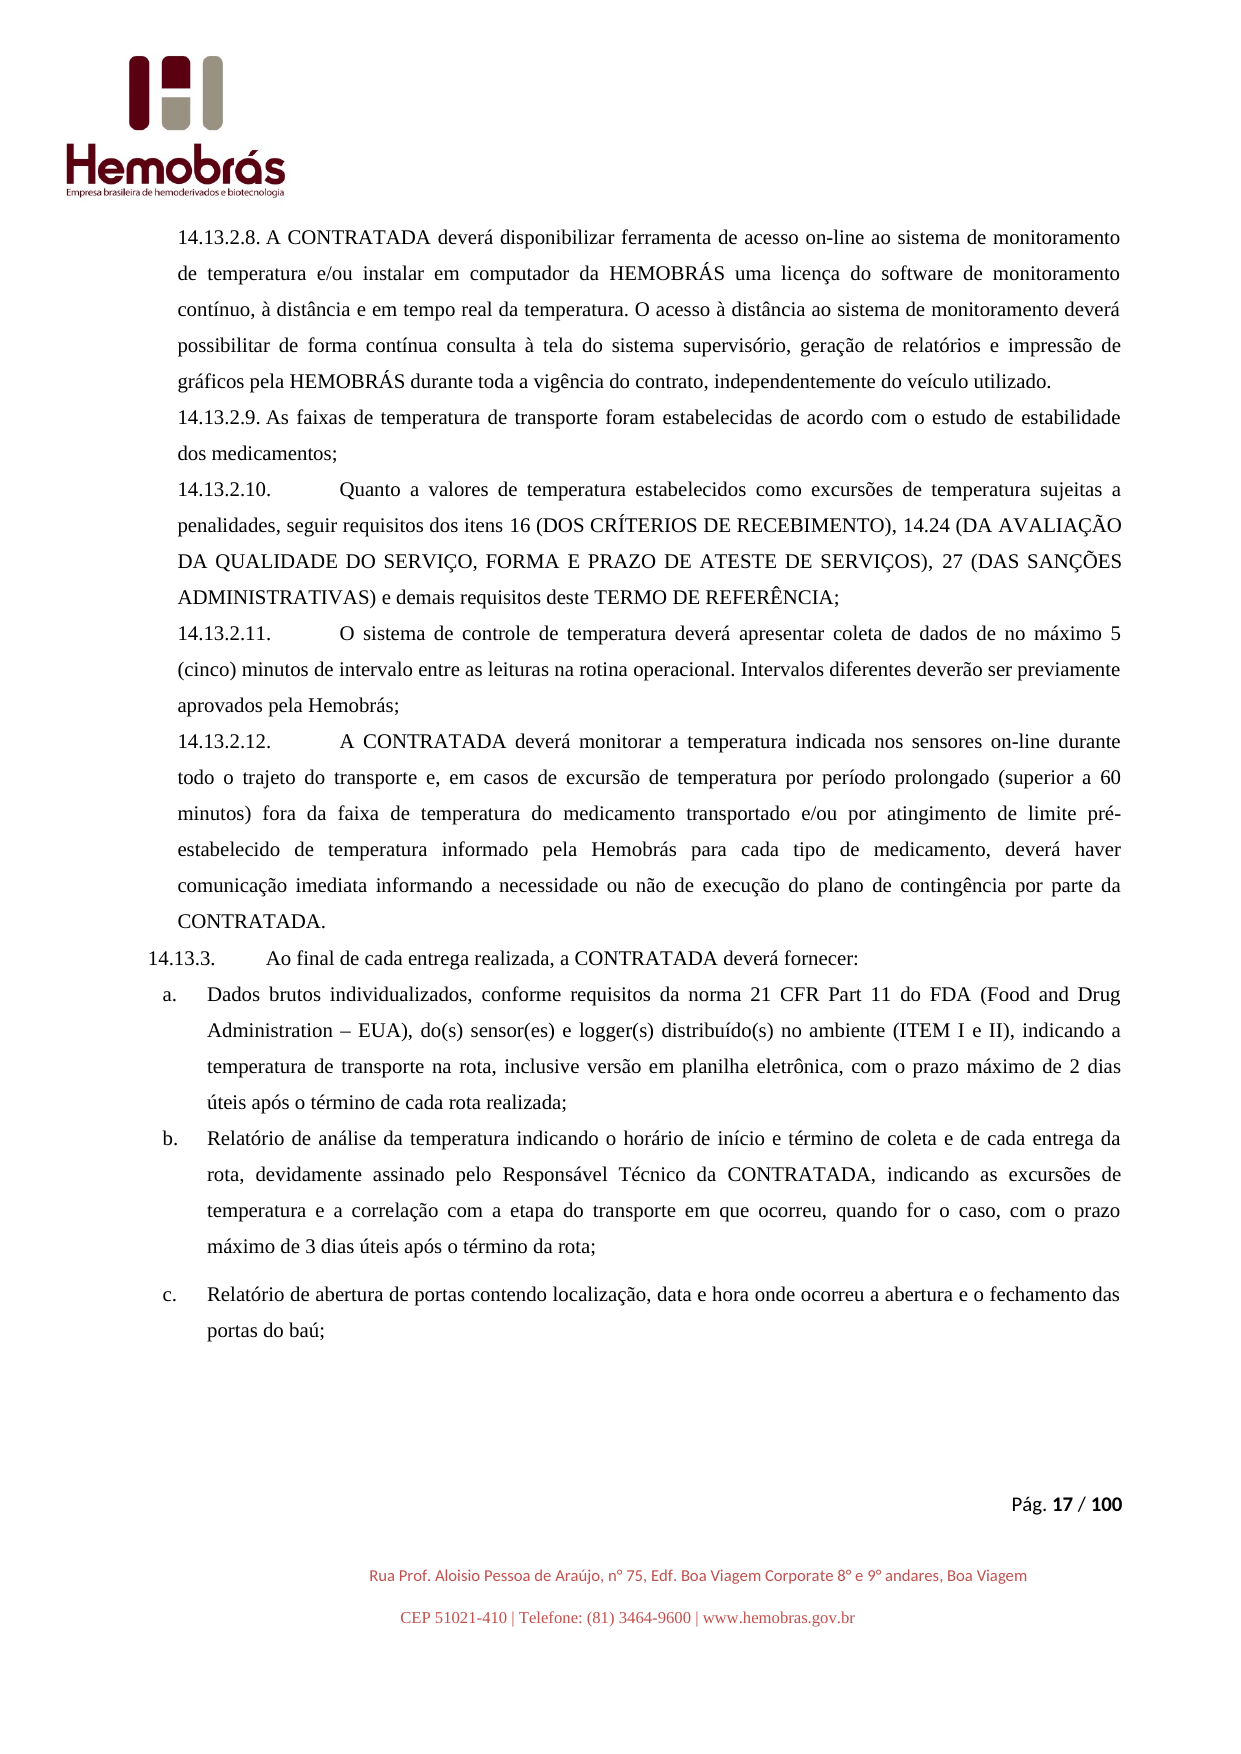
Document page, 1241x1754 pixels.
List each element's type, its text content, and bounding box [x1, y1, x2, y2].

subtitle Quanto a valores de temperatura estabelecidos como excursões de temperatura sujeitas a penalidades, seguir requisitos dos itens 16 (DOS CRÍTERIOS DE RECEBIMENTO), 14.24 (DA AVALIAÇÃO DA QUALIDADE DO SERVIÇO, FORMA E PRAZO DE ATESTE DE SERVIÇOS), 27 (DAS SANÇÕES ADMINISTRATIVAS) e demais requisitos deste TERMO DE REFERÊNCIA; [177, 477, 1122, 609]
subtitle Ao final de cada entrega realizada, a CONTRATADA deverá fornecer: [148, 945, 1122, 969]
subtitle A CONTRATADA deverá disponibilizar ferramenta de acesso on-line ao sistema de monitoramento de temperatura e/ou instalar em computador da HEMOBRÁS uma licença do software de monitoramento contínuo, à distância e em tempo real da temperatura. O acesso à distância ao sistema de monitoramento deverá possibilitar de forma contínua consulta à tela do sistema supervisório, geração de relatórios e impressão de gráficos pela HEMOBRÁS durante toda a vigência do contrato, independentemente do veículo utilizado. [177, 148, 1122, 393]
subtitle O sistema de controle de temperatura deverá apresentar coleta de dados de no máximo 5 (cinco) minutos de intervalo entre as leituras na rotina operacional. Intervalos diferentes deverão ser previamente aprovados pela Hemobrás; [177, 621, 1122, 717]
list Relatório de abertura de portas contendo localização, data e hora onde ocorreu a abertura e o fechamento das portas do baú; [162, 1282, 1122, 1342]
subtitle Relatório de análise da temperatura indicando o horário de início e término de coleta e de cada entrega da rota, devidamente assinado pelo Responsável Técnico da CONTRATADA, indicando as excursões de temperatura e a correlação com a etapa do transporte em que ocorreu, quando for o caso, com o prazo máximo de 3 dias úteis após o término da rota; [162, 1126, 1122, 1258]
subtitle A CONTRATADA deverá monitorar a temperatura indicada nos sensores on-line durante todo o trajeto do transporte e, em casos de excursão de temperatura por período prolongado (superior a 60 minutos) fora da faixa de temperatura do medicamento transportado e/ou por atingimento de limite pré-estabelecido de temperatura informado pela Hemobrás para cada tipo de medicamento, deverá haver comunicação imediata informando a necessidade ou não de execução do plano de contingência por parte da CONTRATADA. [177, 729, 1122, 933]
picture [53, 43, 298, 213]
subtitle Dados brutos individualizados, conforme requisitos da norma 21 CFR Part 11 do FDA (Food and Drug Administration – EUA), do(s) sensor(es) e logger(s) distribuído(s) no ambiente (ITEM I e II), indicando a temperatura de transporte na rota, inclusive versão em planilha eletrônica, com o prazo máximo de 2 dias úteis após o término de cada rota realizada; [162, 981, 1122, 1114]
subtitle As faixas de temperatura de transporte foram estabelecidas de acordo com o estudo de estabilidade dos medicamentos; [177, 405, 1122, 465]
